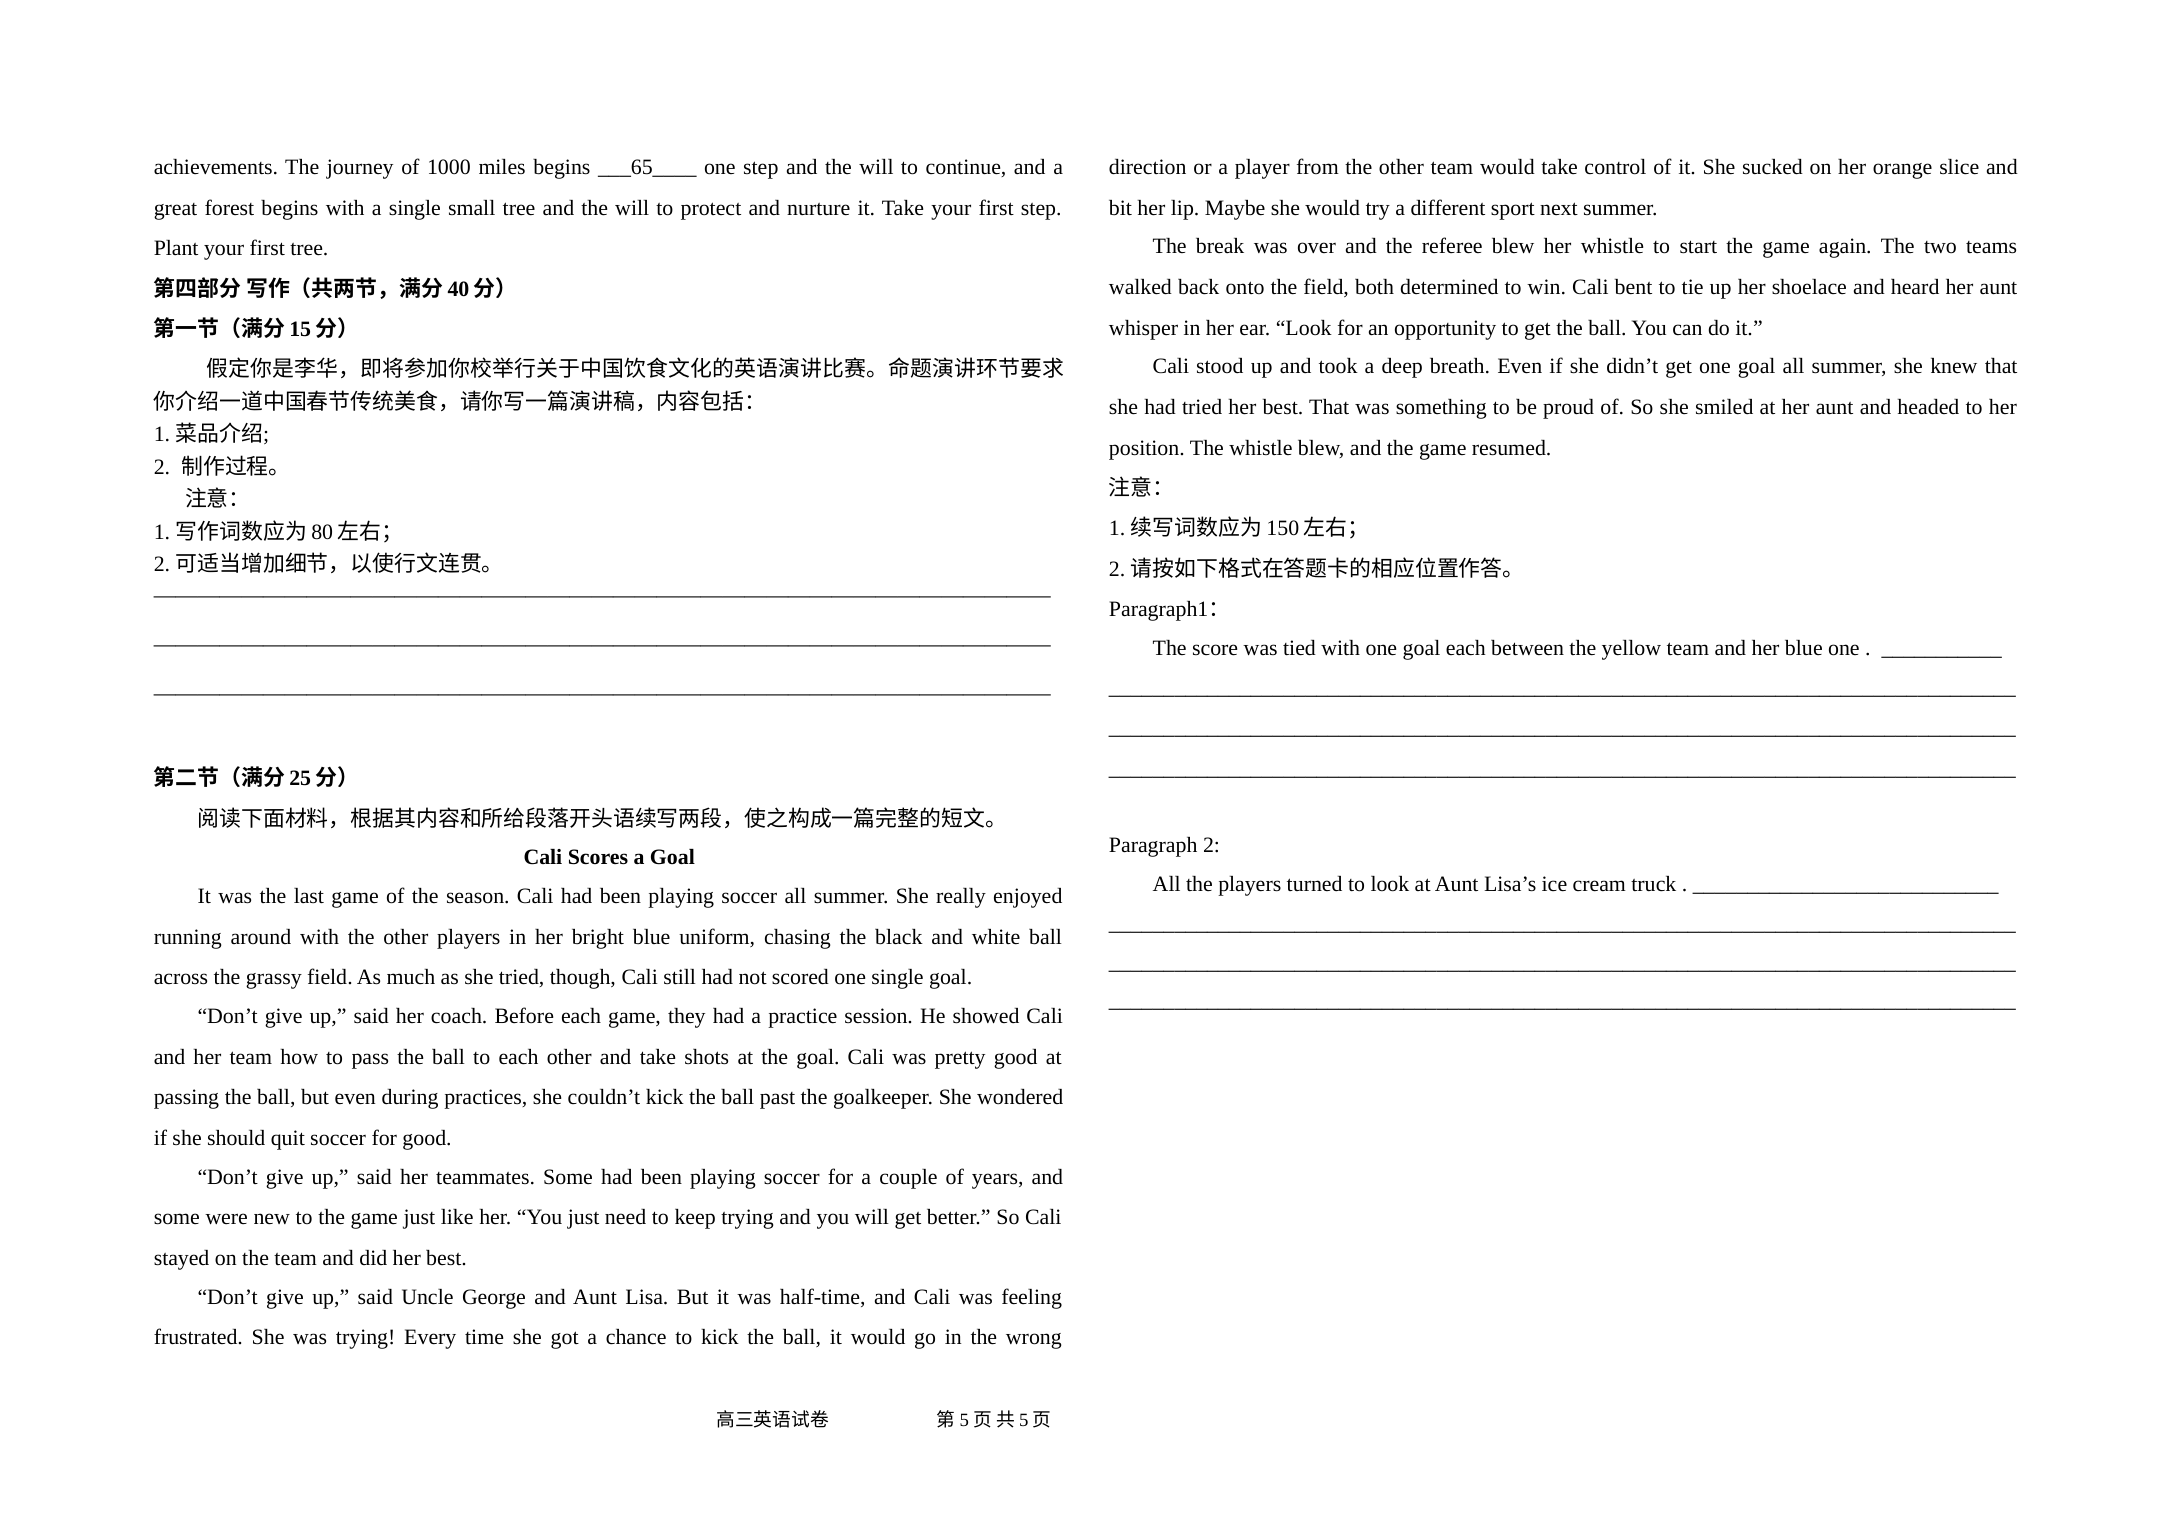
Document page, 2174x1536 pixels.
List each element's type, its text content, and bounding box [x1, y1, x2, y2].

text ——————————————————————————————————————————————————————————————————————————————————————————————————————————————————————————— [153, 578, 1064, 708]
text The score was tied with one goal each between the yellow team and her blue one . ___________ [1109, 631, 2020, 664]
text ___________________________________________________________________________________ [1109, 984, 2020, 1016]
text 阅读下面材料，根据其内容和所给段落开头语续写两段，使之构成一篇完整的短文。 [153, 800, 1064, 833]
text “Don’t give up,” said Uncle George and Aunt Lisa. But it was half-time, and Cali was feeling frustrated. She was trying! Every time she got a chance to kick the ball, it would go in the wrong direction or a player from the other team would take control of it. She sucked on her orange slice and bit her lip. Maybe she would try a different sport next summer. [1109, 150, 2020, 223]
text 注意： [153, 481, 1064, 513]
text 第一节（满分15分） [153, 311, 1064, 343]
text “Don’t give up,” said Uncle George and Aunt Lisa. But it was half-time, and Cali was feeling frustrated. She was trying! Every time she got a chance to kick the ball, it would go in the wrong direction or a player from the other team would take control of it. She sucked on her orange slice and bit her lip. Maybe she would try a different sport next summer. [153, 1280, 1064, 1353]
text Cali Scores a Goal [153, 841, 1064, 873]
text 假定你是李华，即将参加你校举行关于中国饮食文化的英语演讲比赛。命题演讲环节要求你介绍一道中国春节传统美食，请你写一篇演讲稿，内容包括： [153, 351, 1064, 416]
list 写作词数应为80左右； [153, 513, 1064, 546]
text “Don’t give up,” said her teammates. Some had been playing soccer for a couple of years, and some were new to the game just like her. “You just need to keep trying and you will get better.” So Cali stayed on the team and did her best. [153, 1160, 1064, 1274]
text All the players turned to look at Aunt Lisa’s ice cream truck . ____________________________ [1131, 867, 2020, 900]
text 1. 续写词数应为150左右； [1109, 510, 2020, 542]
text 2. 请按如下格式在答题卡的相应位置作答。 [1109, 550, 2020, 583]
text It was the last game of the season. Cali had been playing soccer all summer. She really enjoyed running around with the other players in her bright blue uniform, chasing the black and white ball across the grassy field. As much as she tried, though, Cali still had not scored one single goal. [153, 879, 1064, 993]
text _________________________________________________________________________________________________________________________________________________________________________________________________________________________________________________________ [1109, 670, 2020, 784]
list 可适当增加细节，以使行文连贯。 [153, 546, 1064, 578]
text Cali stood up and took a deep breath. Even if she didn’t get one goal all summer, she knew that she had tried her best. That was something to be proud of. So she smiled at her aunt and headed to her position. The whistle blew, and the game resumed. [1109, 349, 2020, 463]
text 第四部分 写作（共两节，满分40分） [153, 270, 1064, 303]
text Paragraph 2: [1109, 829, 2020, 861]
text ___________________________________________________________________________________ [1109, 945, 2020, 977]
text “Don’t give up,” said her coach. Before each game, they had a practice session. He showed Cali and her team how to pass the ball to each other and take shots at the goal. Cali was pretty good at passing the ball, but even during practices, she couldn’t kick the ball past the goalkeeper. She wondered if she should quit soccer for good. [153, 999, 1064, 1154]
text The break was over and the referee blew her whistle to start the game again. The two teams walked back onto the field, both determined to win. Cali bent to tie up her shoelace and heard her aunt whisper in her ear. “Look for an opportunity to get the ball. You can do it.” [1109, 229, 2020, 343]
text Paragraph1： [1109, 591, 2020, 623]
text 注意： [1109, 469, 2020, 502]
list 菜品介绍; [153, 416, 1064, 448]
list 制作过程。 [153, 448, 1064, 481]
text 第二节（满分25分） [153, 760, 1064, 792]
text ___________________________________________________________________________________ [1109, 906, 2020, 939]
